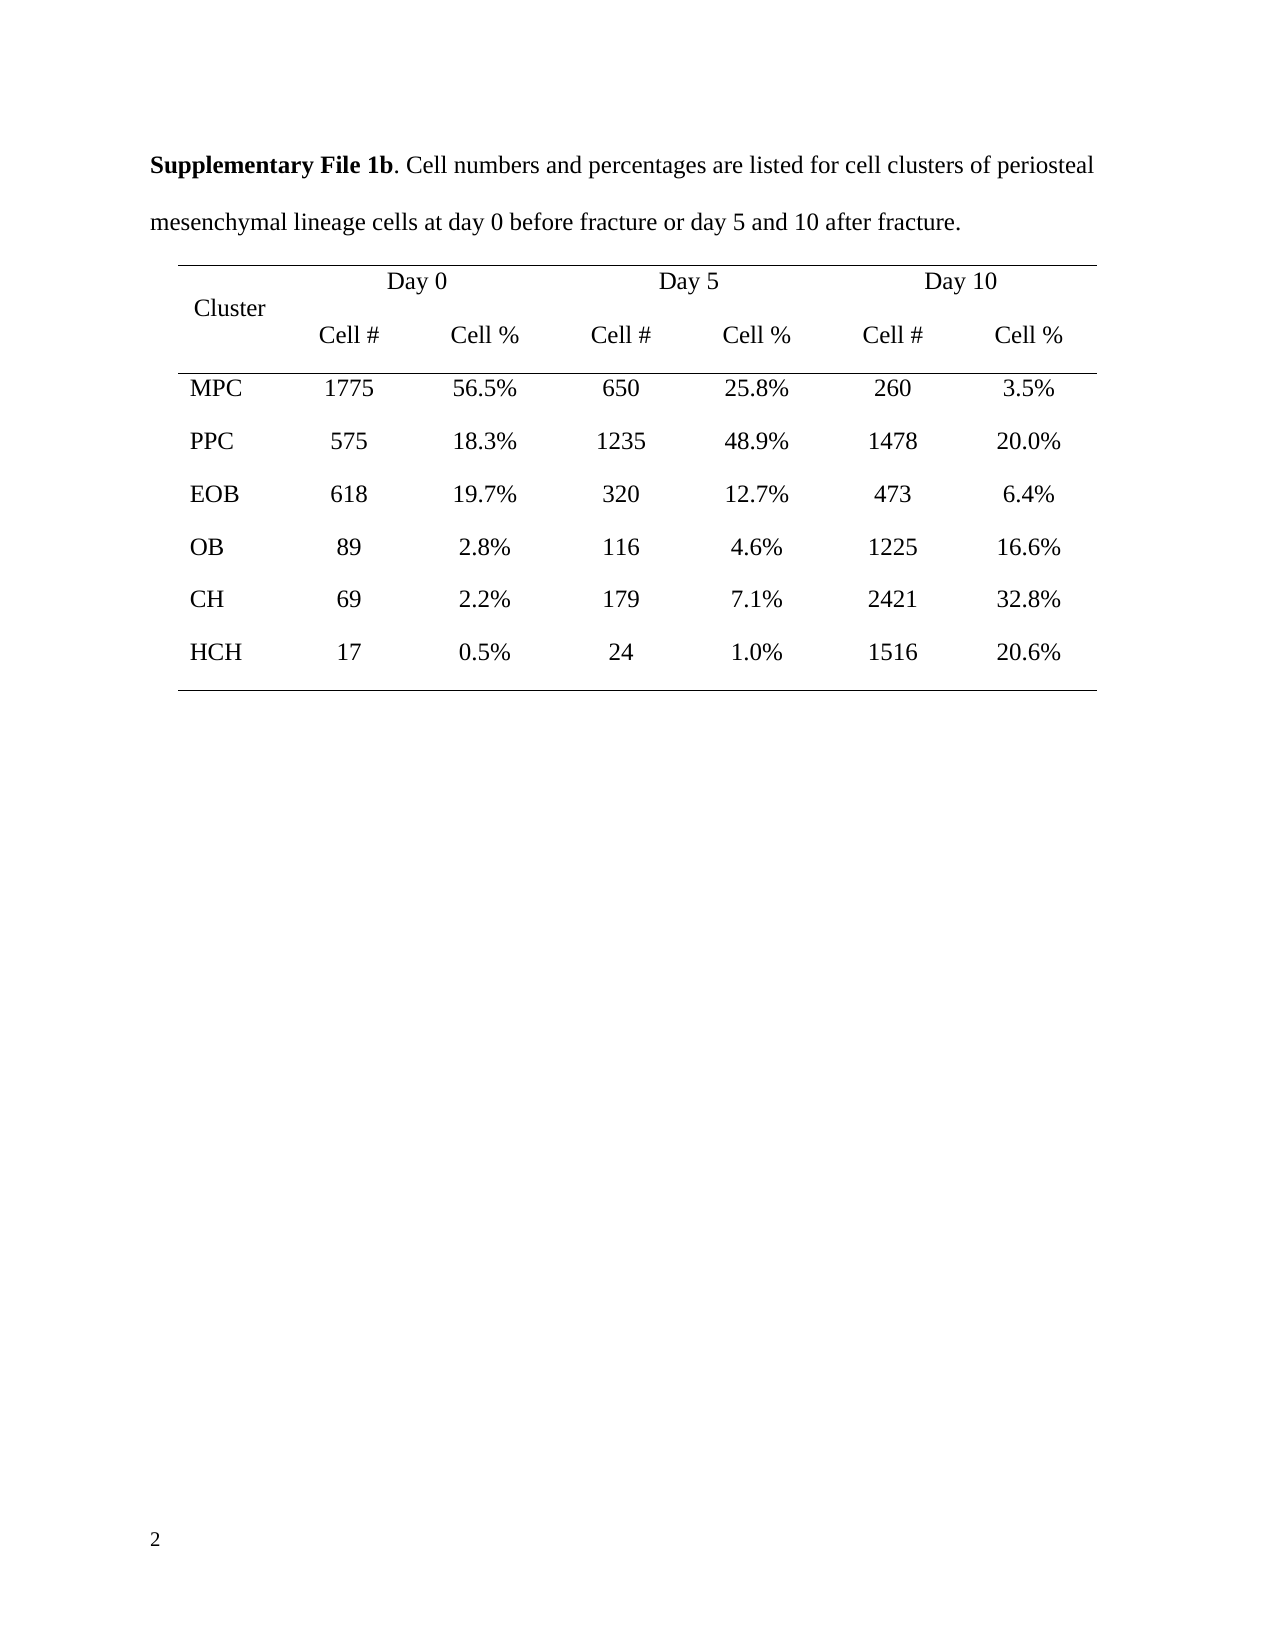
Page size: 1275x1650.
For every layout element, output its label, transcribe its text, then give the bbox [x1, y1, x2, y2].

table_cell Cell % [417, 319, 553, 372]
table_cell PPC [178, 426, 281, 479]
table_cell 1478 [825, 426, 961, 479]
table_cell 89 [281, 532, 417, 584]
table_cell Cell % [689, 319, 824, 372]
table_cell CH [178, 584, 281, 637]
table_cell 260 [825, 374, 961, 426]
table_cell 320 [553, 479, 689, 532]
table_cell 2421 [825, 584, 961, 637]
table_cell 25.8% [689, 374, 824, 426]
table_cell 179 [553, 584, 689, 637]
table_cell 618 [281, 479, 417, 532]
table_cell Cell # [281, 319, 417, 372]
table_cell 48.9% [689, 426, 824, 479]
table_cell 650 [553, 374, 689, 426]
table_header Day 10 [825, 266, 1097, 319]
table_header Day 5 [553, 266, 824, 319]
table_cell 4.6% [689, 532, 824, 584]
table_cell 0.5% [417, 637, 553, 690]
table_cell HCH [178, 637, 281, 690]
table_cell 1775 [281, 374, 417, 426]
table_cell 2.8% [417, 532, 553, 584]
table_cell OB [178, 532, 281, 584]
table_cell 1516 [825, 637, 961, 690]
table_cell 7.1% [689, 584, 824, 637]
table_header Cluster [178, 266, 281, 372]
table_header Day 0 [281, 266, 553, 319]
table_cell 6.4% [961, 479, 1097, 532]
table_cell 1225 [825, 532, 961, 584]
table_cell 2.2% [417, 584, 553, 637]
table_cell 24 [553, 637, 689, 690]
text Supplementary File 1b. Cell numbers and percentages are listed for cell clusters of periosteal mesenchymal lineage cells at day 0 before fracture or day 5 and 10 after fracture. [150, 150, 1125, 236]
table_cell Cell % [961, 319, 1097, 372]
table_cell 20.6% [961, 637, 1097, 690]
table_cell EOB [178, 479, 281, 532]
table_cell 69 [281, 584, 417, 637]
table_cell 19.7% [417, 479, 553, 532]
table_cell 1.0% [689, 637, 824, 690]
table_cell MPC [178, 374, 281, 426]
table_cell 20.0% [961, 426, 1097, 479]
table_cell Cell # [825, 319, 961, 372]
table_cell 18.3% [417, 426, 553, 479]
table_cell Cell # [553, 319, 689, 372]
table_cell 473 [825, 479, 961, 532]
table_cell 16.6% [961, 532, 1097, 584]
table_cell 17 [281, 637, 417, 690]
table_cell 12.7% [689, 479, 824, 532]
table_cell 56.5% [417, 374, 553, 426]
table_cell 32.8% [961, 584, 1097, 637]
table_cell 1235 [553, 426, 689, 479]
table_cell 575 [281, 426, 417, 479]
table_cell 3.5% [961, 374, 1097, 426]
table_cell 116 [553, 532, 689, 584]
